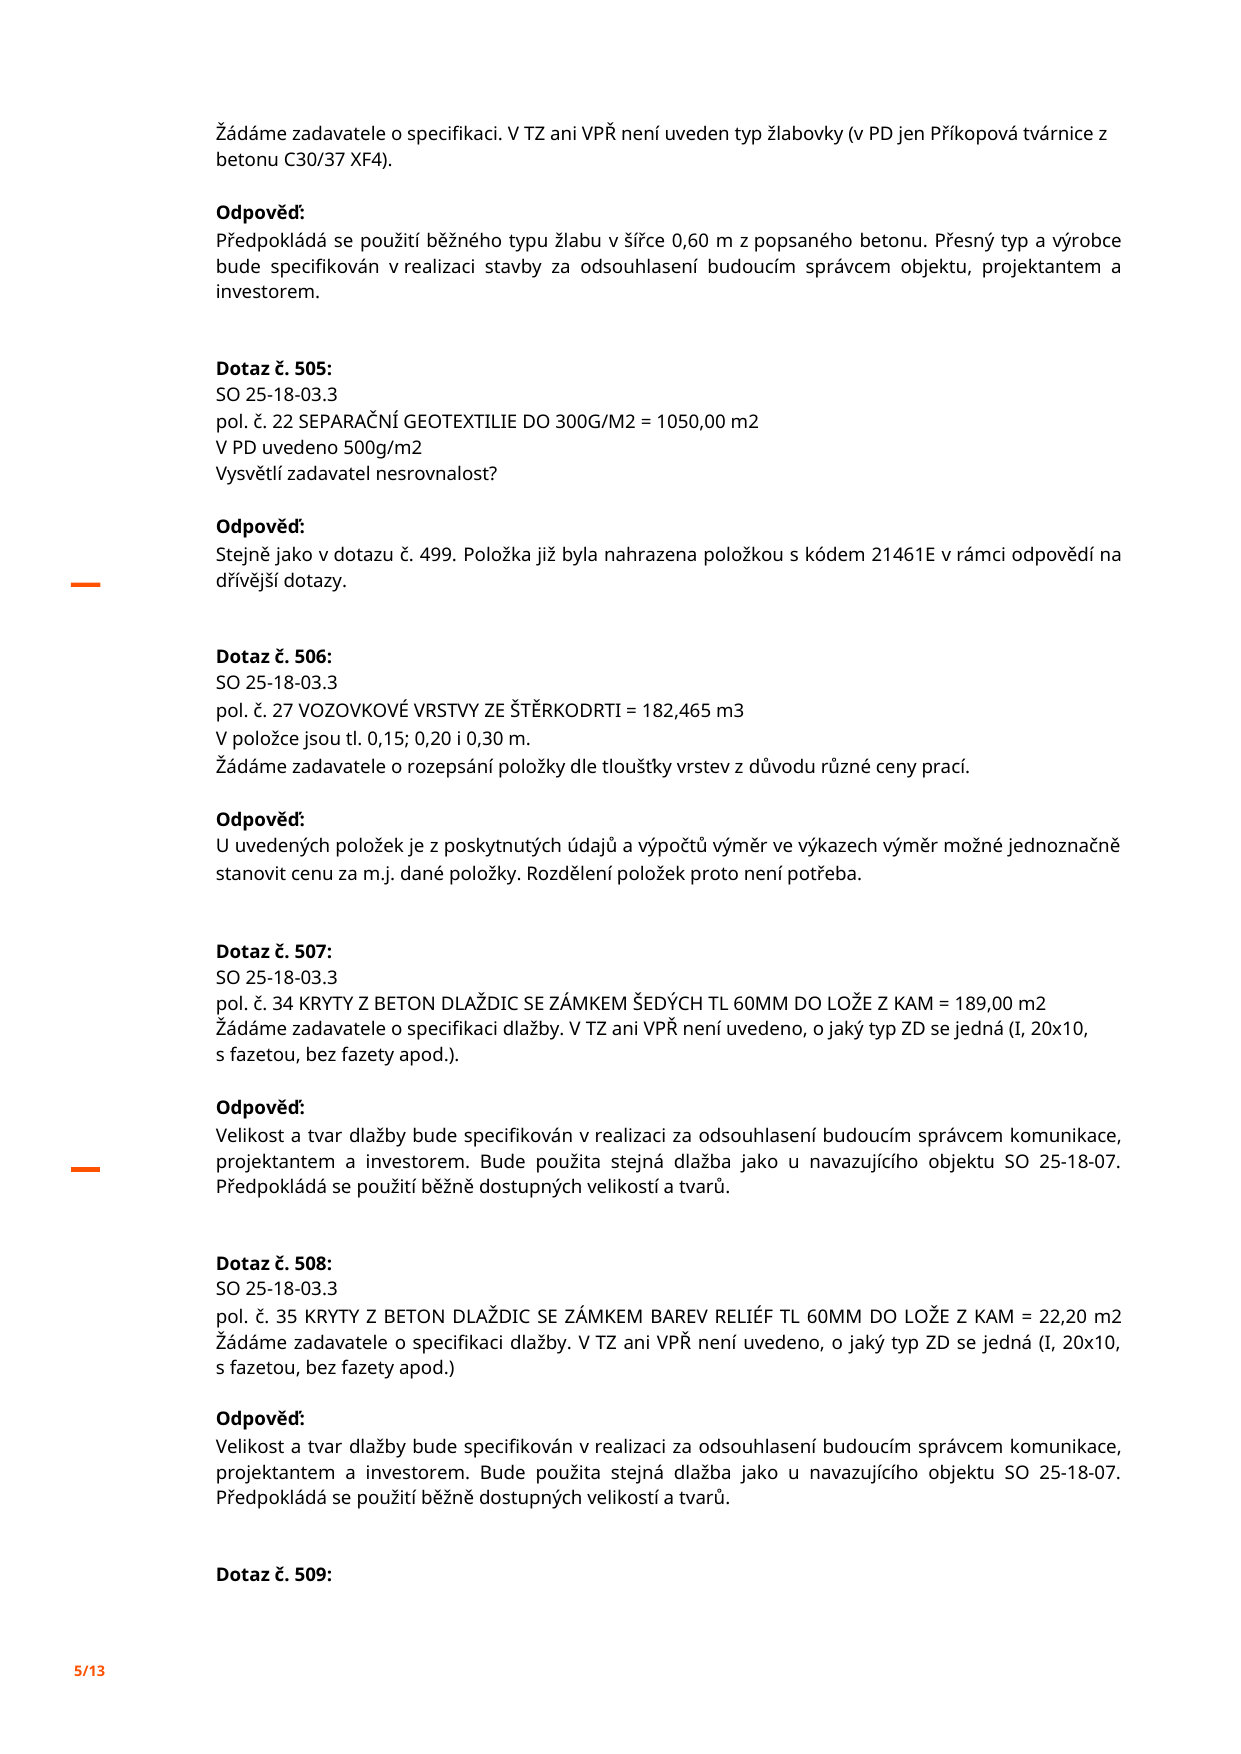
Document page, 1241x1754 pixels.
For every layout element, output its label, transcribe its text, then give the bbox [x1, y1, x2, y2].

text pol. č. 22 SEPARAČNÍ GEOTEXTILIE DO 300G/M2 = 1050,00 m2 V PD uvedeno 500g/m2 Vysvětlí zadavatel nesrovnalost? [216, 409, 1122, 485]
text Dotaz č. 507: [216, 939, 1122, 964]
text Dotaz č. 505: [216, 355, 1122, 381]
text Odpověď: [216, 200, 1122, 225]
text Odpověď: [216, 1094, 1122, 1120]
text pol. č. 27 VOZOVKOVÉ VRSTVY ZE ŠTĚRKODRTI = 182,465 m3 V položce jsou tl. 0,15; 0,20 i 0,30 m. Žádáme zadavatele o rozepsání položky dle tloušťky vrstev z důvodu různé ceny prací. [216, 697, 1122, 779]
text SO 25-18-03.3 [216, 1276, 1122, 1301]
text Žádáme zadavatele o specifikaci. V TZ ani VPŘ není uveden typ žlabovky (v PD jen Příkopová tvárnice z betonu C30/37 XF4). [216, 121, 1122, 172]
text Dotaz č. 508: [216, 1250, 1122, 1276]
text SO 25-18-03.3 [216, 669, 1122, 694]
text pol. č. 35 KRYTY Z BETON DLAŽDIC SE ZÁMKEM BAREV RELIÉF TL 60MM DO LOŽE Z KAM = 22,20 m2 Žádáme zadavatele o specifikaci dlažby. V TZ ani VPŘ není uvedeno, o jaký typ ZD se jedná (I, 20x10, s fazetou, bez fazety apod.) [216, 1303, 1122, 1380]
text Velikost a tvar dlažby bude specifikován v realizaci za odsouhlasení budoucím správcem komunikace, projektantem a investorem. Bude použita stejná dlažba jako u navazujícího objektu SO 25-18-07. Předpokládá se použití běžně dostupných velikostí a tvarů. [216, 1122, 1122, 1199]
text Stejně jako v dotazu č. 499. Položka již byla nahrazena položkou s kódem 21461E v rámci odpovědí na dřívější dotazy. [216, 541, 1122, 592]
text Předpokládá se použití běžného typu žlabu v šířce 0,60 m z popsaného betonu. Přesný typ a výrobce bude specifikován v realizaci stavby za odsouhlasení budoucím správcem objektu, projektantem a investorem. [216, 228, 1122, 304]
text Odpověď: [216, 513, 1122, 539]
text Dotaz č. 509: [216, 1561, 1122, 1587]
text U uvedených položek je z poskytnutých údajů a výpočtů výměr ve výkazech výměr možné jednoznačně stanovit cenu za m.j. dané položky. Rozdělení položek proto není potřeba. [216, 832, 1122, 886]
text Odpověď: [216, 1406, 1122, 1431]
text Odpověď: [216, 781, 1122, 832]
text SO 25-18-03.3 [216, 381, 1122, 406]
text Dotaz č. 506: [216, 643, 1122, 669]
text SO 25-18-03.3 pol. č. 34 KRYTY Z BETON DLAŽDIC SE ZÁMKEM ŠEDÝCH TL 60MM DO LOŽE Z KAM = 189,00 m2 Žádáme zadavatele o specifikaci dlažby. V TZ ani VPŘ není uvedeno, o jaký typ ZD se jedná (I, 20x10, s fazetou, bez fazety apod.). [216, 964, 1122, 1066]
text Velikost a tvar dlažby bude specifikován v realizaci za odsouhlasení budoucím správcem komunikace, projektantem a investorem. Bude použita stejná dlažba jako u navazujícího objektu SO 25-18-07. Předpokládá se použití běžně dostupných velikostí a tvarů. [216, 1434, 1122, 1510]
